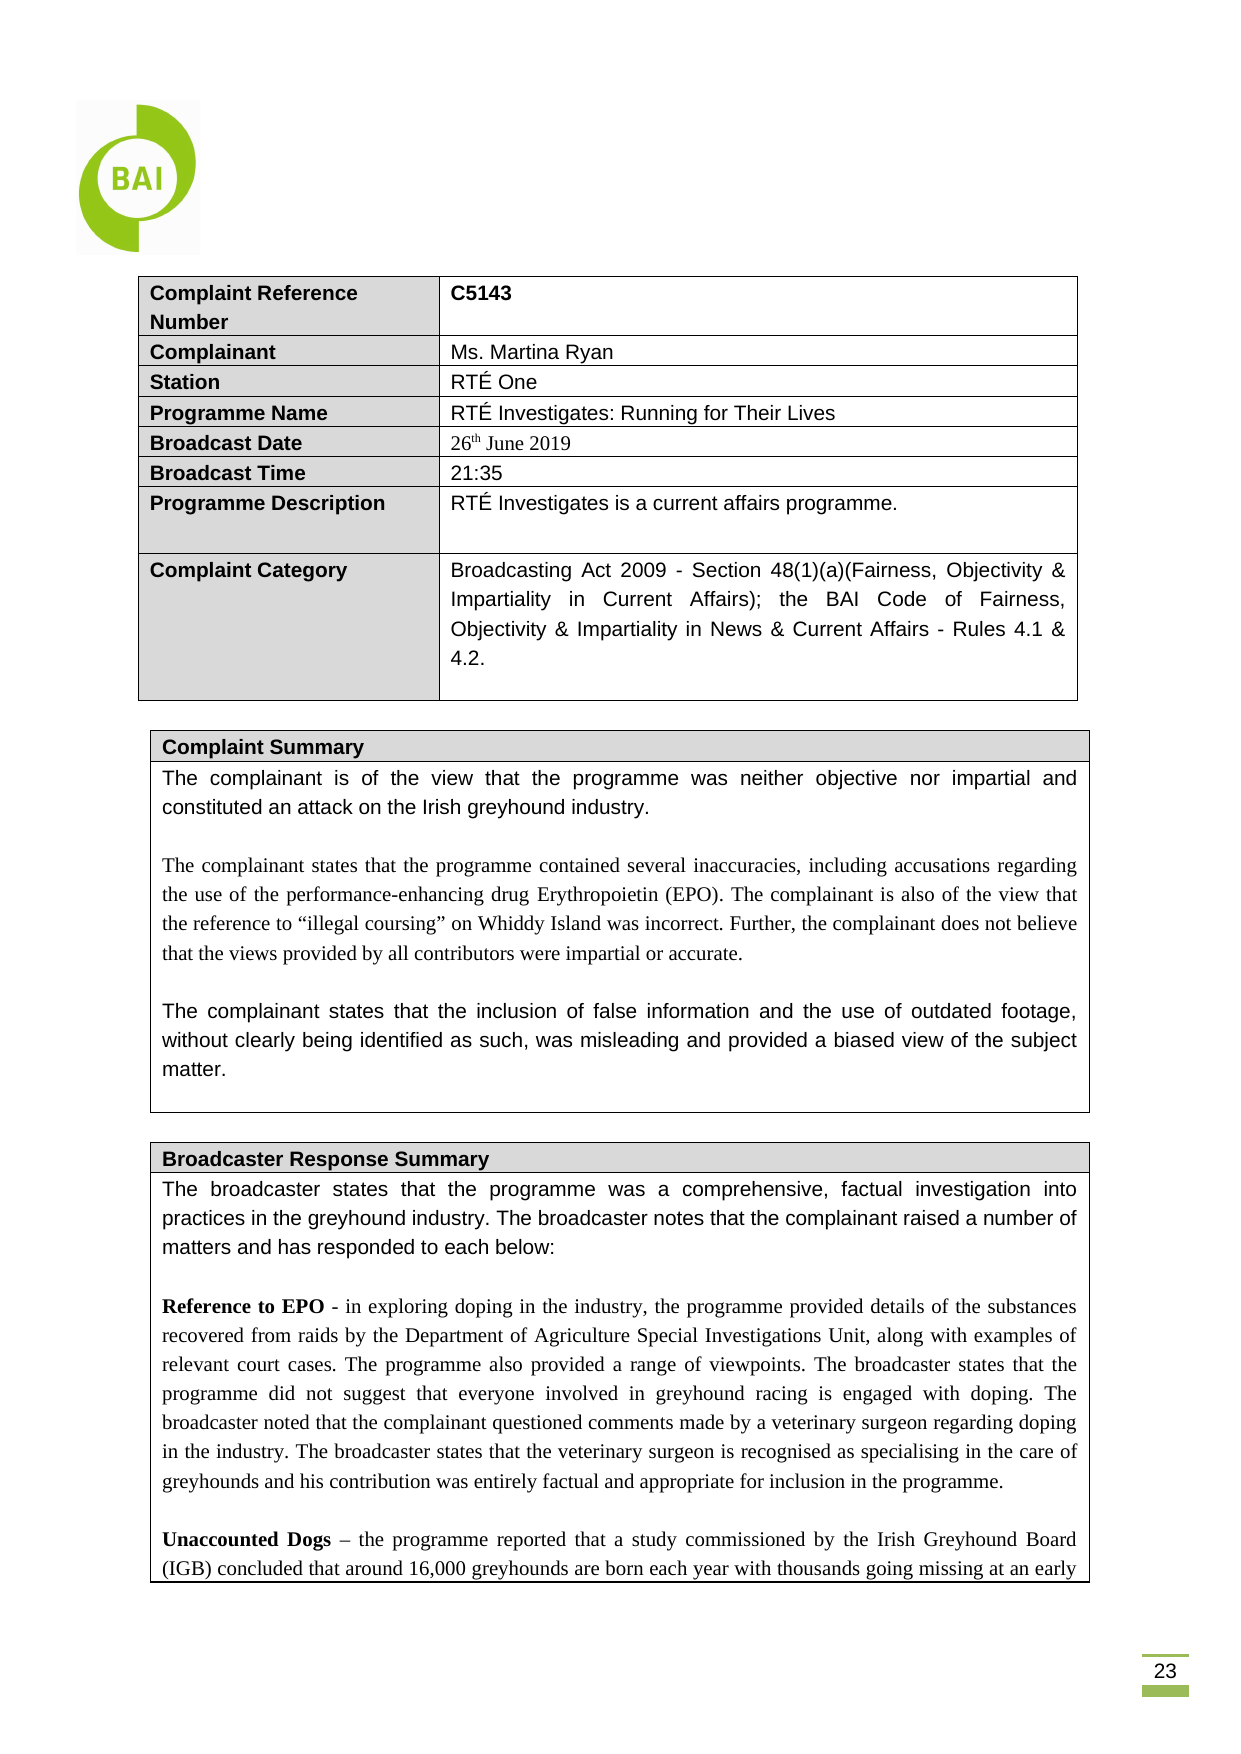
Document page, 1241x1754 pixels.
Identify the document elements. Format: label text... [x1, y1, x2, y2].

table_cell 26th June 2019 [440, 427, 1077, 456]
table_cell Programme Name [139, 397, 439, 426]
table_cell Broadcast Date [139, 427, 439, 456]
table_cell Ms. Martina Ryan [440, 336, 1077, 365]
table_cell Programme Description [139, 487, 439, 553]
table_cell Complaint Category [139, 554, 439, 700]
table_cell Complainant [139, 336, 439, 365]
table_header Broadcaster Response Summary [151, 1143, 1089, 1172]
table_cell Broadcast Time [139, 457, 439, 486]
table_header C5143 [440, 277, 1077, 335]
picture [76, 100, 201, 255]
table_header Complaint Reference Number [139, 277, 439, 335]
table_cell RTÉ Investigates is a current affairs programme. [440, 487, 1077, 553]
table_cell RTÉ One [440, 366, 1077, 396]
table_cell Broadcasting Act 2009 - Section 48(1)(a)(Fairness, Objectivity & Impartiality in Current Affairs); the BAI Code of Fairness, Objectivity & Impartiality in News & Current Affairs - Rules 4.1 & 4.2. [440, 554, 1077, 700]
table_header Complaint Summary [151, 731, 1089, 761]
table_cell Station [139, 366, 439, 396]
table_cell 21:35 [440, 457, 1077, 486]
table_cell The complainant is of the view that the programme was neither objective nor impartial and constituted an attack on the Irish greyhound industry. The complainant states that the programme contained several inaccuracies, including accusations regarding the use of the performance-enhancing drug Erythropoietin (EPO). The complainant is also of the view that the reference to “illegal coursing” on Whiddy Island was incorrect. Further, the complainant does not believe that the views provided by all contributors were impartial or accurate. The complainant states that the inclusion of false information and the use of outdated footage, without clearly being identified as such, was misleading and provided a biased view of the subject matter. [151, 762, 1089, 1112]
table_cell RTÉ Investigates: Running for Their Lives [440, 397, 1077, 426]
